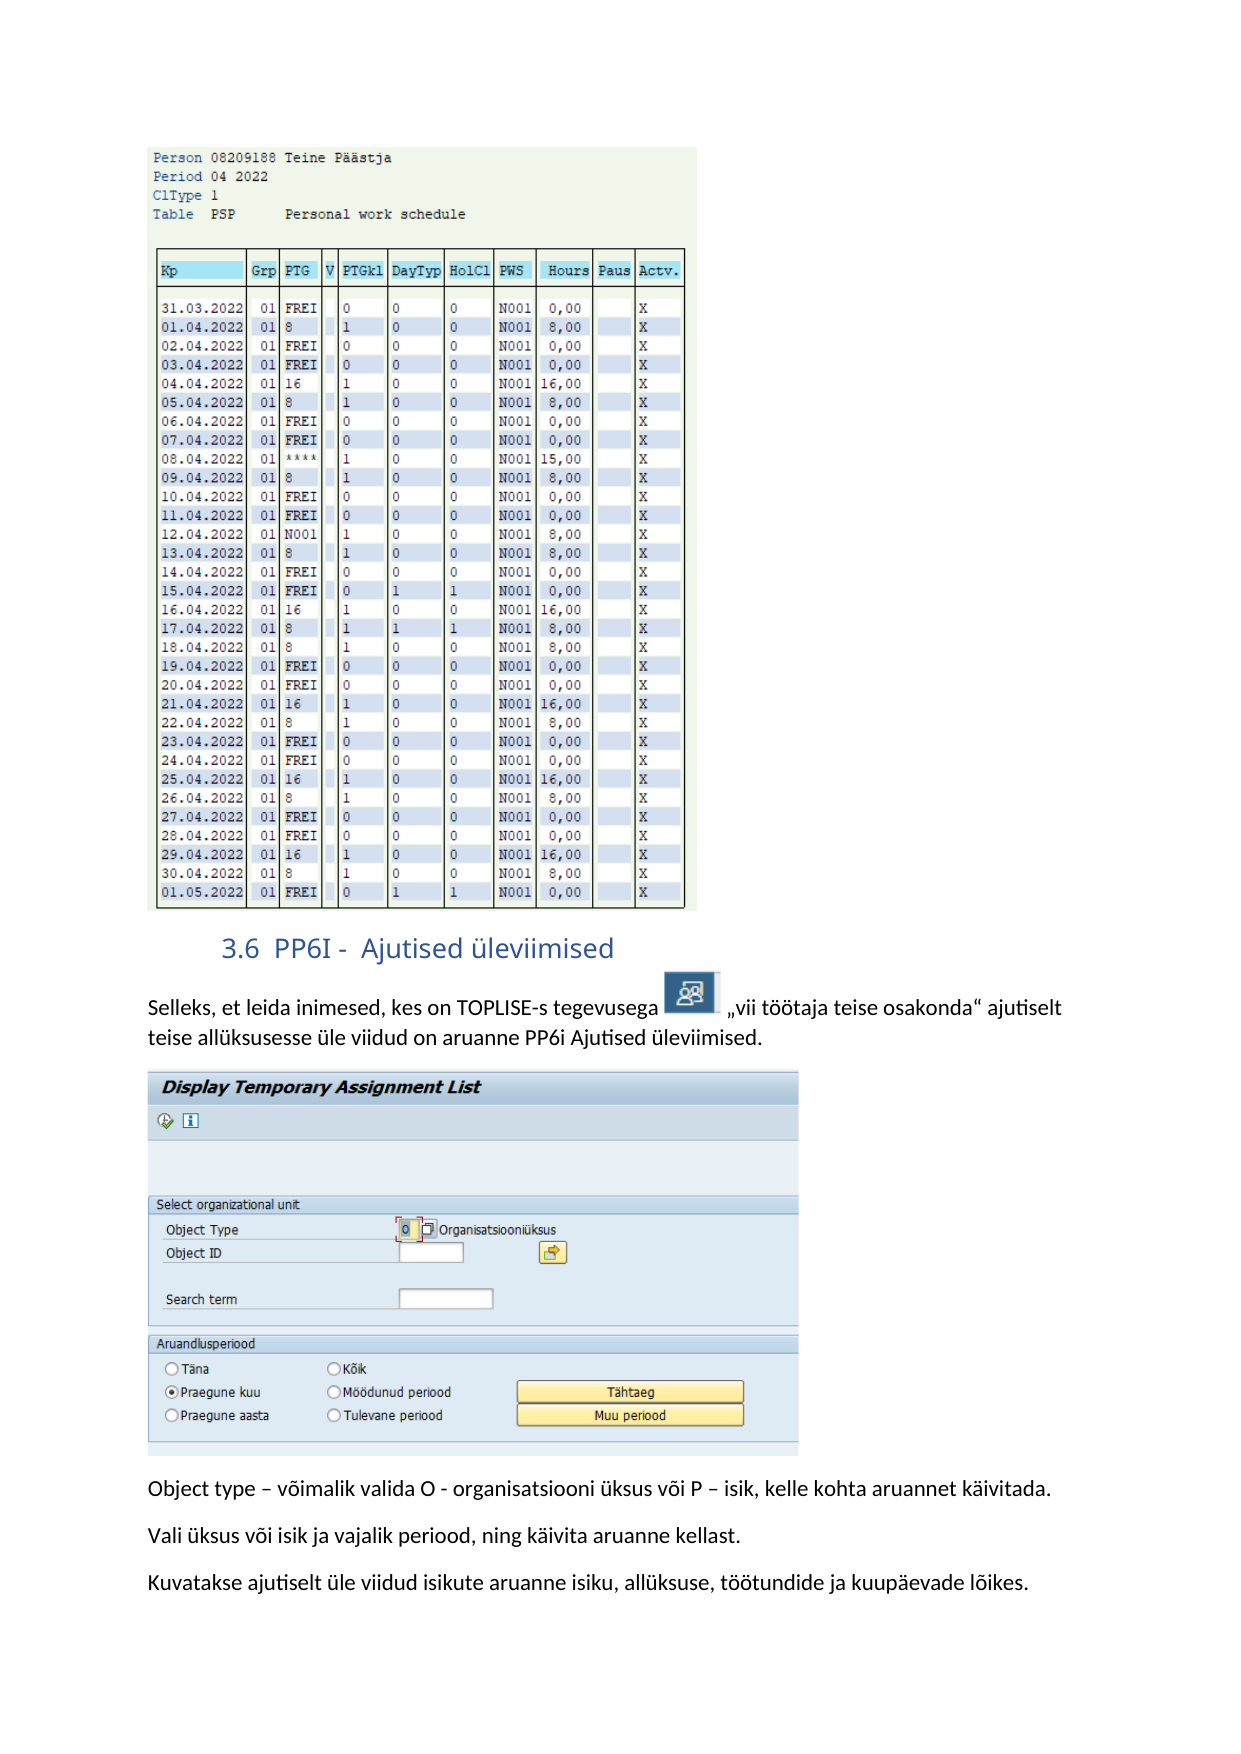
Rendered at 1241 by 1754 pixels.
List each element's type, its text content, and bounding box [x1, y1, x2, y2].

picture [147, 1069, 799, 1456]
text Selleks, et leida inimesed, kes on TOPLISE-s tegevusega „vii töötaja teise osakonda“ ajutiselt teise allüksusesse üle viidud on aruanne PP6i Ajutised üleviimised. [148, 969, 1093, 1051]
picture [147, 147, 697, 911]
picture [664, 969, 721, 1015]
text Kuvatakse ajutiselt üle viidud isikute aruanne isiku, allüksuse, töötundide ja kuupäevade lõikes. [148, 1568, 1093, 1596]
text Object type – võimalik valida O - organisatsiooni üksus või P – isik, kelle kohta aruannet käivitada. [148, 1474, 1093, 1502]
subtitle 3.6 PP6I - Ajutised üleviimised [148, 930, 1093, 967]
text Vali üksus või isik ja vajalik periood, ning käivita aruanne kellast. [148, 1521, 1093, 1549]
